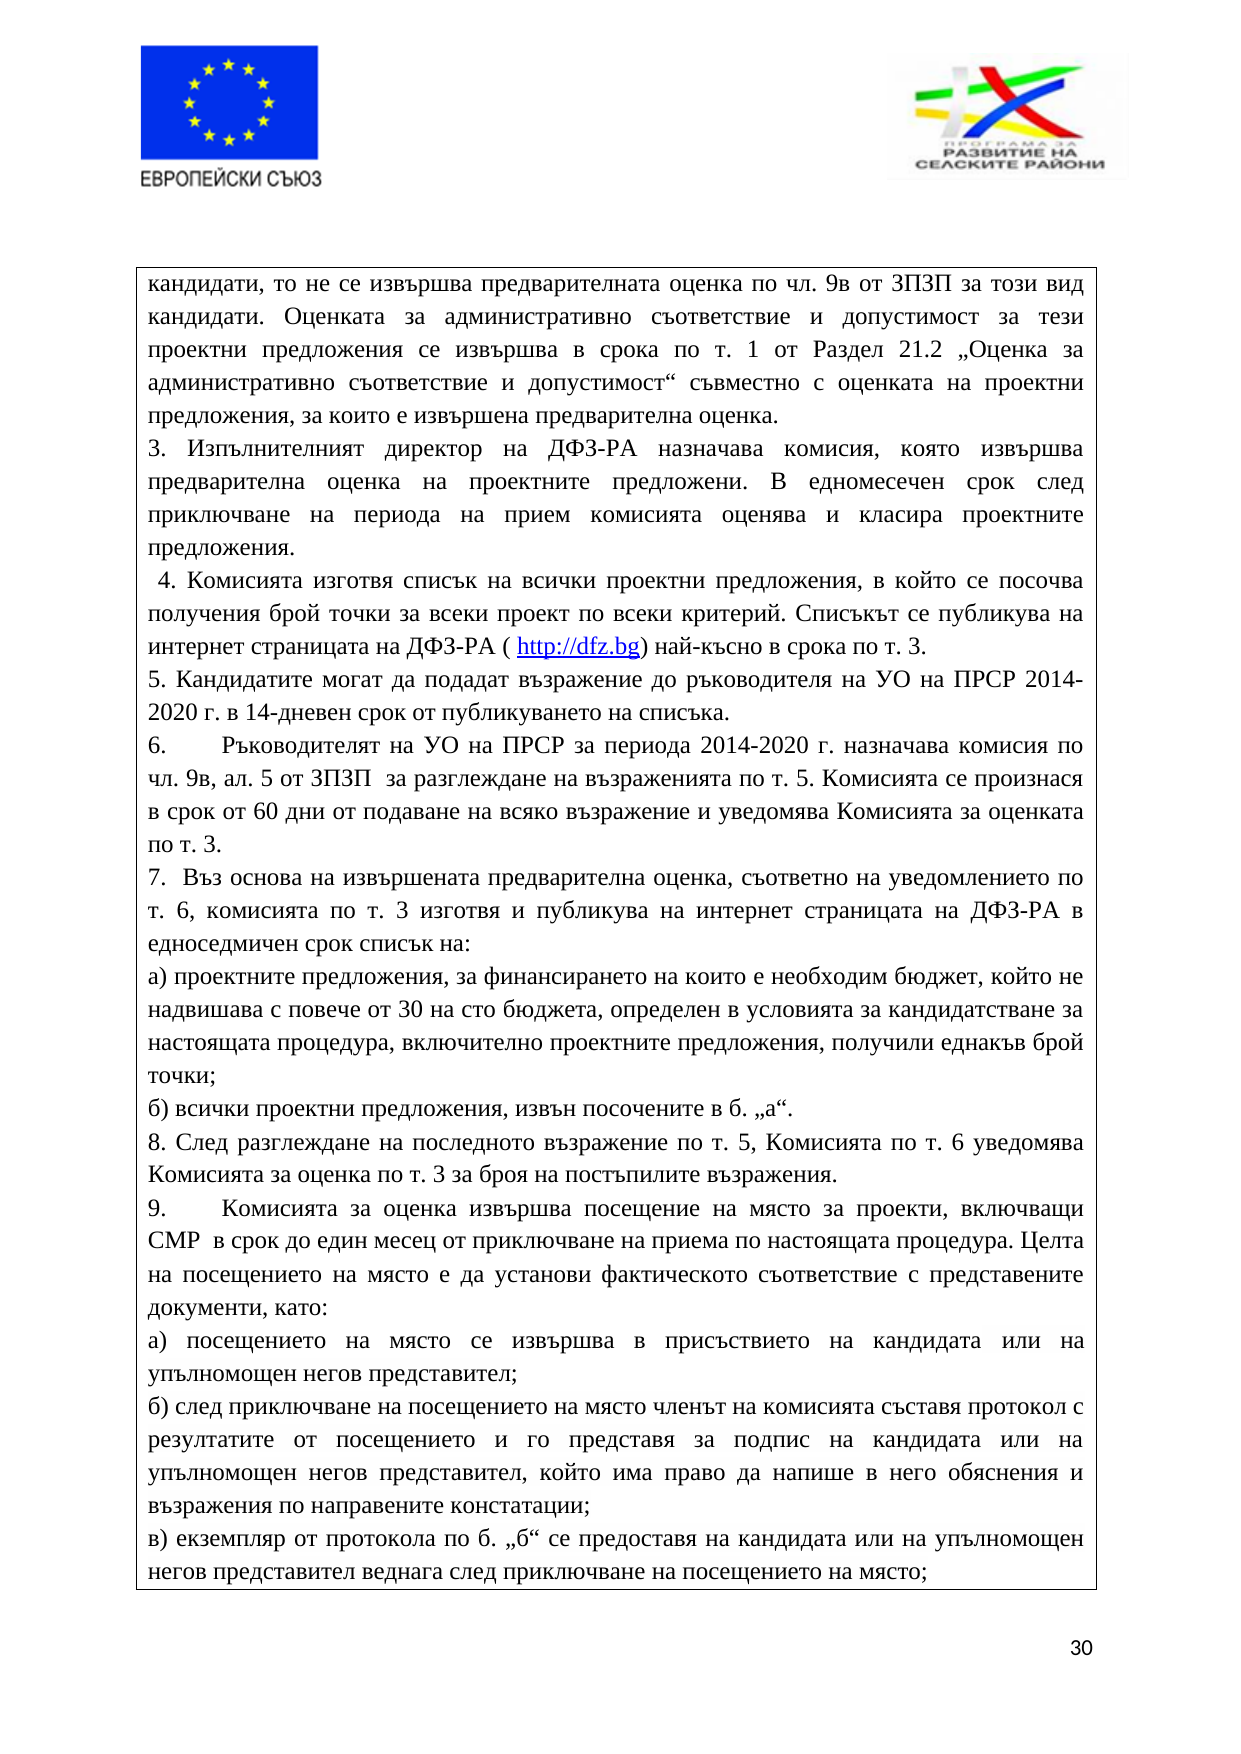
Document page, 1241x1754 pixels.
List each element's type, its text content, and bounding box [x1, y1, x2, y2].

picture [887, 53, 1130, 181]
picture [140, 44, 324, 190]
